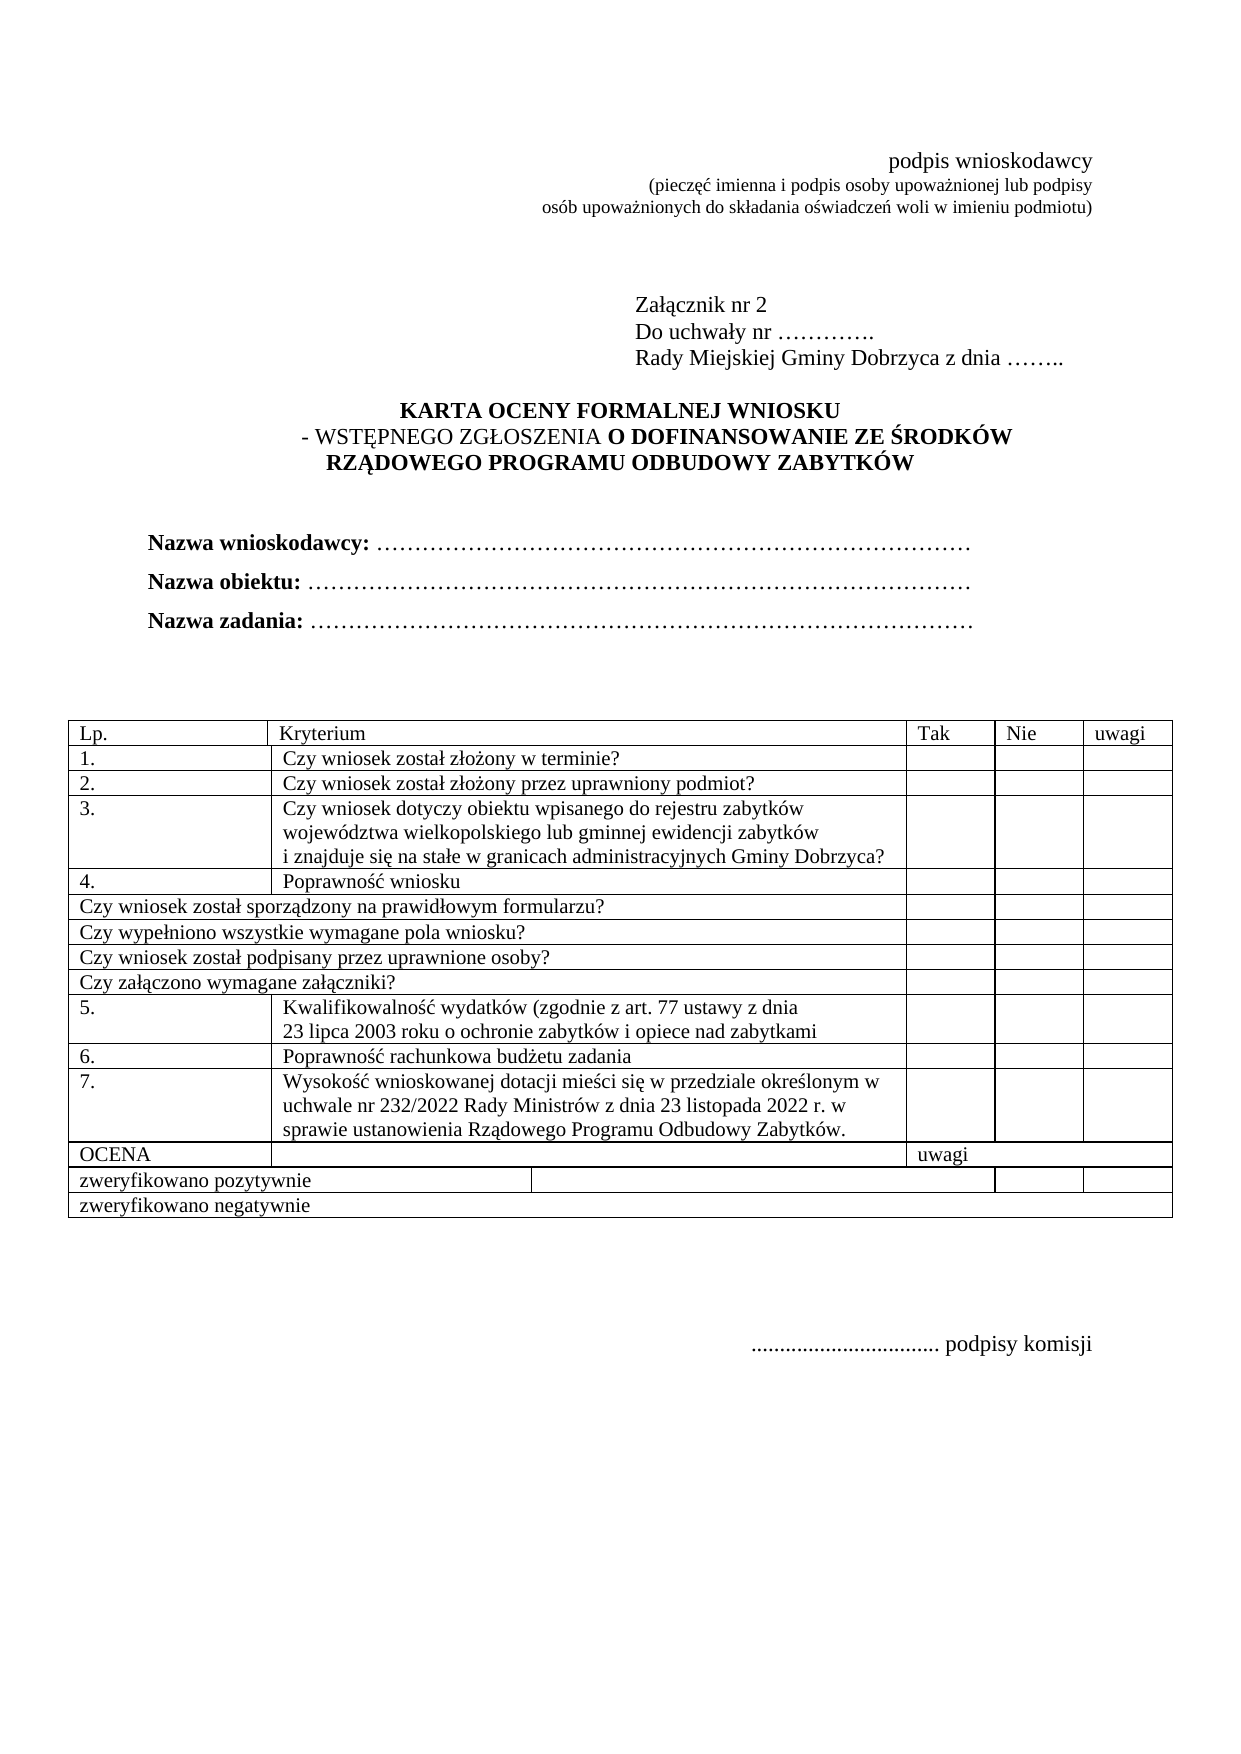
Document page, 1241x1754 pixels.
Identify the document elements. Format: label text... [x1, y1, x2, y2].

table_cell 6. [69, 1044, 271, 1068]
table_cell [907, 796, 994, 868]
table_cell [996, 869, 1083, 893]
table_cell [996, 746, 1083, 770]
table_cell Wysokość wnioskowanej dotacji mieści się w przedziale określonym w uchwale nr 232/2022 Rady Ministrów z dnia 23 listopada 2022 r. w sprawie ustanowienia Rządowego Programu Odbudowy Zabytków. [272, 1069, 906, 1141]
table_cell [1084, 995, 1172, 1043]
text Nazwa obiektu: …………………………………………………………………………… [148, 568, 1093, 594]
text osób upoważnionych do składania oświadczeń woli w imieniu podmiotu) [148, 196, 1093, 217]
text podpis wnioskodawcy [148, 148, 1093, 174]
table_cell Czy wniosek został złożony przez uprawniony podmiot? [272, 771, 906, 795]
table_cell [996, 771, 1083, 795]
table_cell [907, 945, 994, 969]
table_cell [996, 920, 1083, 944]
table_cell Czy wniosek dotyczy obiektu wpisanego do rejestru zabytków województwa wielkopolskiego lub gminnej ewidencji zabytków i znajduje się na stałe w granicach administracyjnych Gminy Dobrzyca? [272, 796, 906, 868]
table_cell [1084, 920, 1172, 944]
table_cell Poprawność rachunkowa budżetu zadania [272, 1044, 906, 1068]
table_cell Kwalifikowalność wydatków (zgodnie z art. 77 ustawy z dnia 23 lipca 2003 roku o ochronie zabytków i opiece nad zabytkami [272, 995, 906, 1043]
table_cell [907, 970, 994, 994]
table_cell [1084, 1044, 1172, 1068]
text ................................. podpisy komisji [148, 1330, 1093, 1356]
table_cell 7. [69, 1069, 271, 1141]
table_header Lp. [69, 721, 267, 745]
table_cell [996, 995, 1083, 1043]
table_cell Czy załączono wymagane załączniki? [69, 970, 906, 994]
table_cell [1084, 945, 1172, 969]
table_cell zweryfikowano pozytywnie [69, 1168, 531, 1192]
text KARTA OCENY FORMALNEJ WNIOSKU [148, 397, 1093, 423]
table_cell 5. [69, 995, 271, 1043]
text Załącznik nr 2 [635, 291, 1093, 318]
table_cell [1084, 746, 1172, 770]
table_cell [907, 869, 994, 893]
table_cell [907, 995, 994, 1043]
table_cell [996, 1168, 1083, 1192]
table_cell [532, 1168, 994, 1192]
text Nazwa wnioskodawcy: …………………………………………………………………… [148, 528, 1093, 555]
table_cell [907, 895, 994, 918]
table_cell zweryfikowano negatywnie [69, 1193, 1172, 1217]
table_cell 1. [69, 746, 271, 770]
table_cell [1084, 796, 1172, 868]
table_header Kryterium [268, 721, 906, 745]
text (pieczęć imienna i podpis osoby upoważnionej lub podpisy [148, 174, 1093, 196]
table_header Nie [996, 721, 1083, 745]
table_cell [1084, 869, 1172, 893]
table_cell [907, 1044, 994, 1068]
table_cell [1084, 970, 1172, 994]
table_header uwagi [1084, 721, 1172, 745]
text Nazwa zadania: …………………………………………………………………………… [148, 607, 1093, 634]
text Do uchwały nr …………. [635, 318, 1093, 344]
table_cell Czy wypełniono wszystkie wymagane pola wniosku? [69, 920, 906, 944]
table_cell uwagi [907, 1143, 1172, 1166]
table_cell [1084, 895, 1172, 918]
table_cell [907, 920, 994, 944]
table_cell [996, 1044, 1083, 1068]
table_cell Czy wniosek został podpisany przez uprawnione osoby? [69, 945, 906, 969]
table_cell 4. [69, 869, 271, 893]
table_cell [907, 746, 994, 770]
table_cell [996, 970, 1083, 994]
table_cell [907, 771, 994, 795]
table_cell Czy wniosek został złożony w terminie? [272, 746, 906, 770]
table_cell [1084, 1069, 1172, 1141]
table_cell OCENA [69, 1143, 271, 1166]
list - WSTĘPNEGO ZGŁOSZENIA O DOFINANSOWANIE ZE ŚRODKÓW RZĄDOWEGO PROGRAMU ODBUDOWY ZABYTKÓW [148, 423, 1093, 476]
table_cell [996, 945, 1083, 969]
table_cell Poprawność wniosku [272, 869, 906, 893]
table_cell [996, 895, 1083, 918]
table_cell 2. [69, 771, 271, 795]
table_cell [1084, 1168, 1172, 1192]
table_header Tak [907, 721, 994, 745]
table_cell [272, 1143, 906, 1166]
table_cell 3. [69, 796, 271, 868]
table_cell [996, 796, 1083, 868]
table_cell [996, 1069, 1083, 1141]
table_cell [907, 1069, 994, 1141]
text Rady Miejskiej Gminy Dobrzyca z dnia …….. [635, 344, 1093, 370]
table_cell Czy wniosek został sporządzony na prawidłowym formularzu? [69, 895, 906, 918]
table_cell [1084, 771, 1172, 795]
